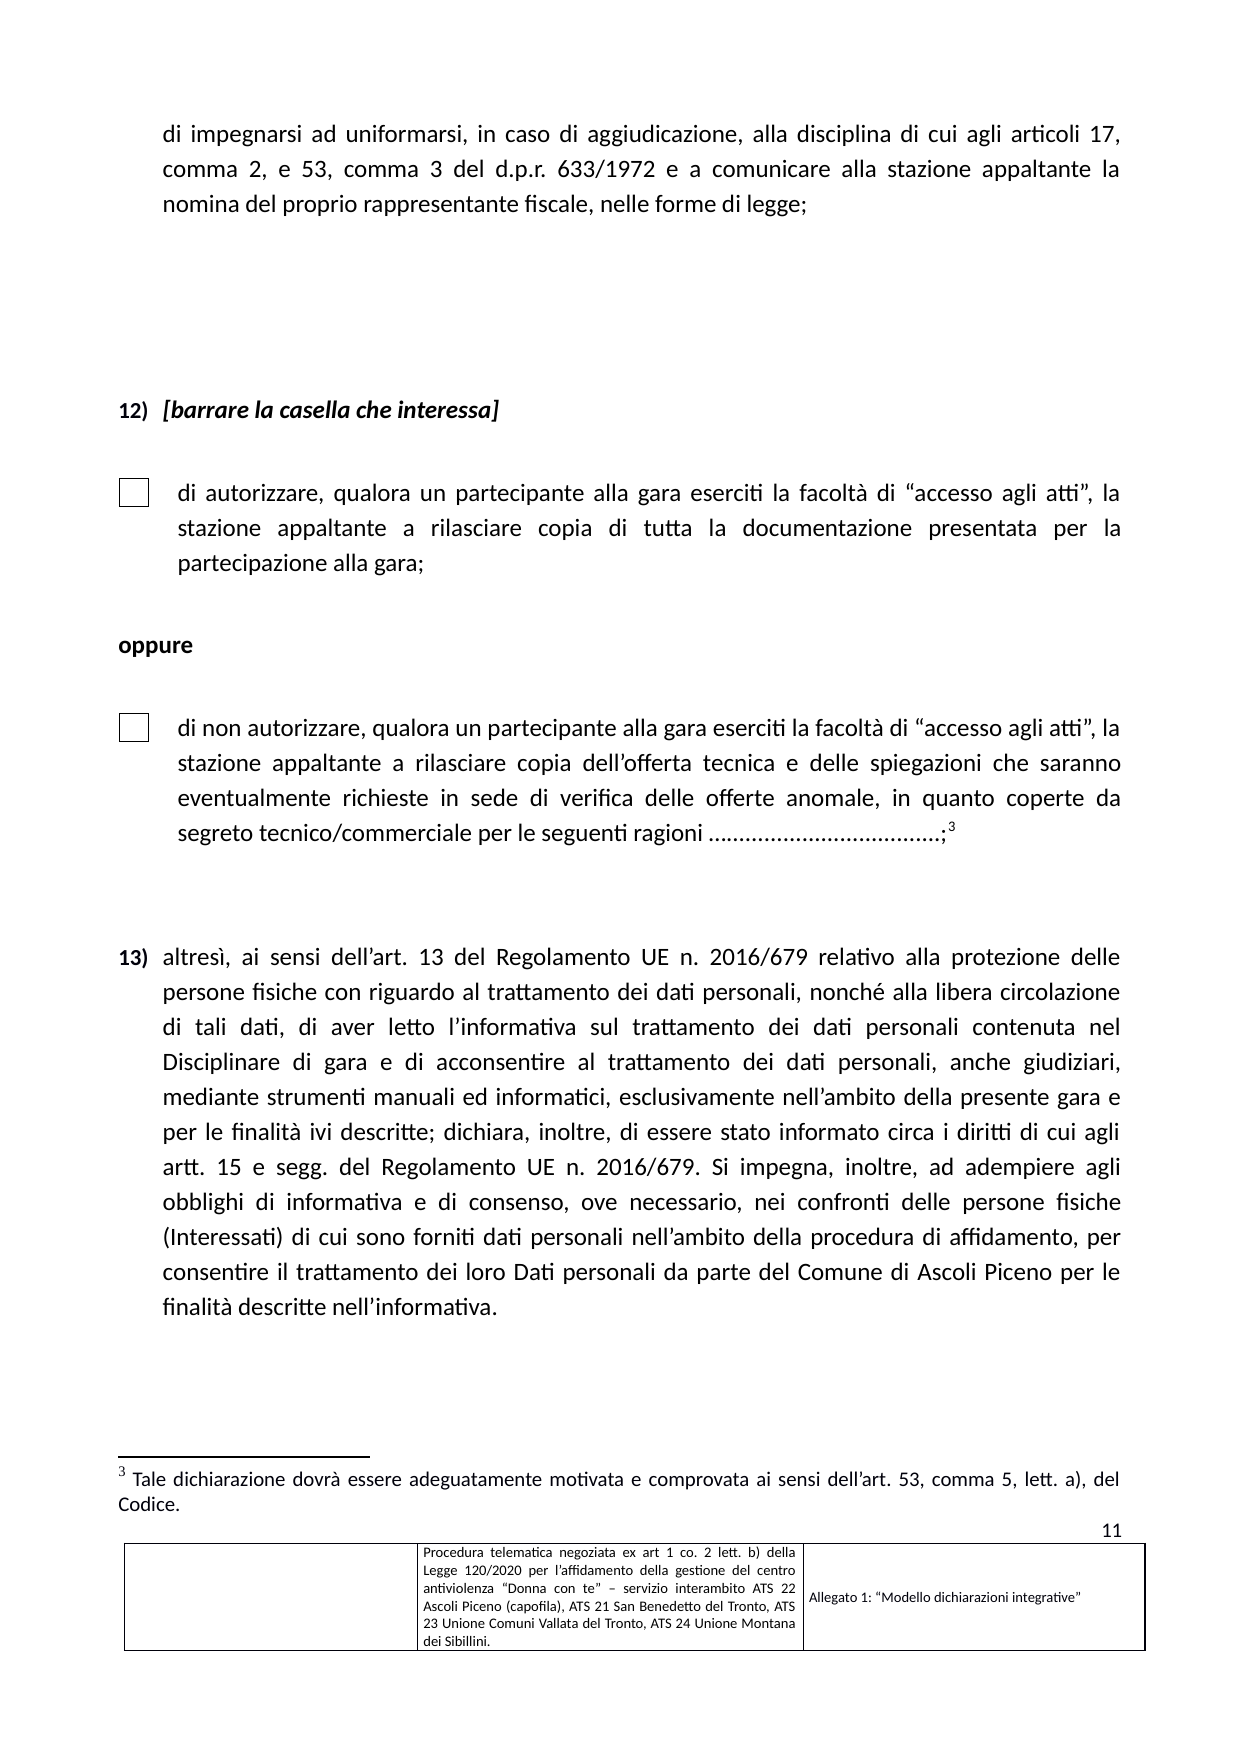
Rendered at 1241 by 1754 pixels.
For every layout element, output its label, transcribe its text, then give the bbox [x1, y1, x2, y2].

text oppure [118, 629, 1122, 660]
text di impegnarsi ad uniformarsi, in caso di aggiudicazione, alla disciplina di cui agli articoli 17, comma 2, e 53, comma 3 del d.p.r. 633/1972 e a comunicare alla stazione appaltante la nomina del proprio rappresentante fiscale, nelle forme di legge; [162, 118, 1122, 219]
text di non autorizzare, qualora un partecipante alla gara eserciti la facoltà di “accesso agli atti”, la stazione appaltante a rilasciare copia dell’offerta tecnica e delle spiegazioni che saranno eventualmente richieste in sede di verifica delle offerte anomale, in quanto coperte da segreto tecnico/commerciale per le seguenti ragioni …..................................; [118, 712, 1122, 847]
list altresì, ai sensi dell’art. 13 del Regolamento UE n. 2016/679 relativo alla protezione delle persone fisiche con riguardo al trattamento dei dati personali, nonché alla libera circolazione di tali dati, di aver letto l’informativa sul trattamento dei dati personali contenuta nel Disciplinare di gara e di acconsentire al trattamento dei dati personali, anche giudiziari, mediante strumenti manuali ed informatici, esclusivamente nell’ambito della presente gara e per le finalità ivi descritte; dichiara, inoltre, di essere stato informato circa i diritti di cui agli artt. 15 e segg. del Regolamento UE n. 2016/679. Si impegna, inoltre, ad adempiere agli obblighi di informativa e di consenso, ove necessario, nei confronti delle persone fisiche (Interessati) di cui sono forniti dati personali nell’ambito della procedura di affidamento, per consentire il trattamento dei loro Dati personali da parte del Comune di Ascoli Piceno per le finalità descritte nell’informativa. [118, 941, 1122, 1321]
list [barrare la casella che interessa] [118, 394, 1122, 425]
text di autorizzare, qualora un partecipante alla gara eserciti la facoltà di “accesso agli atti”, la stazione appaltante a rilasciare copia di tutta la documentazione presentata per la partecipazione alla gara; [118, 477, 1122, 577]
